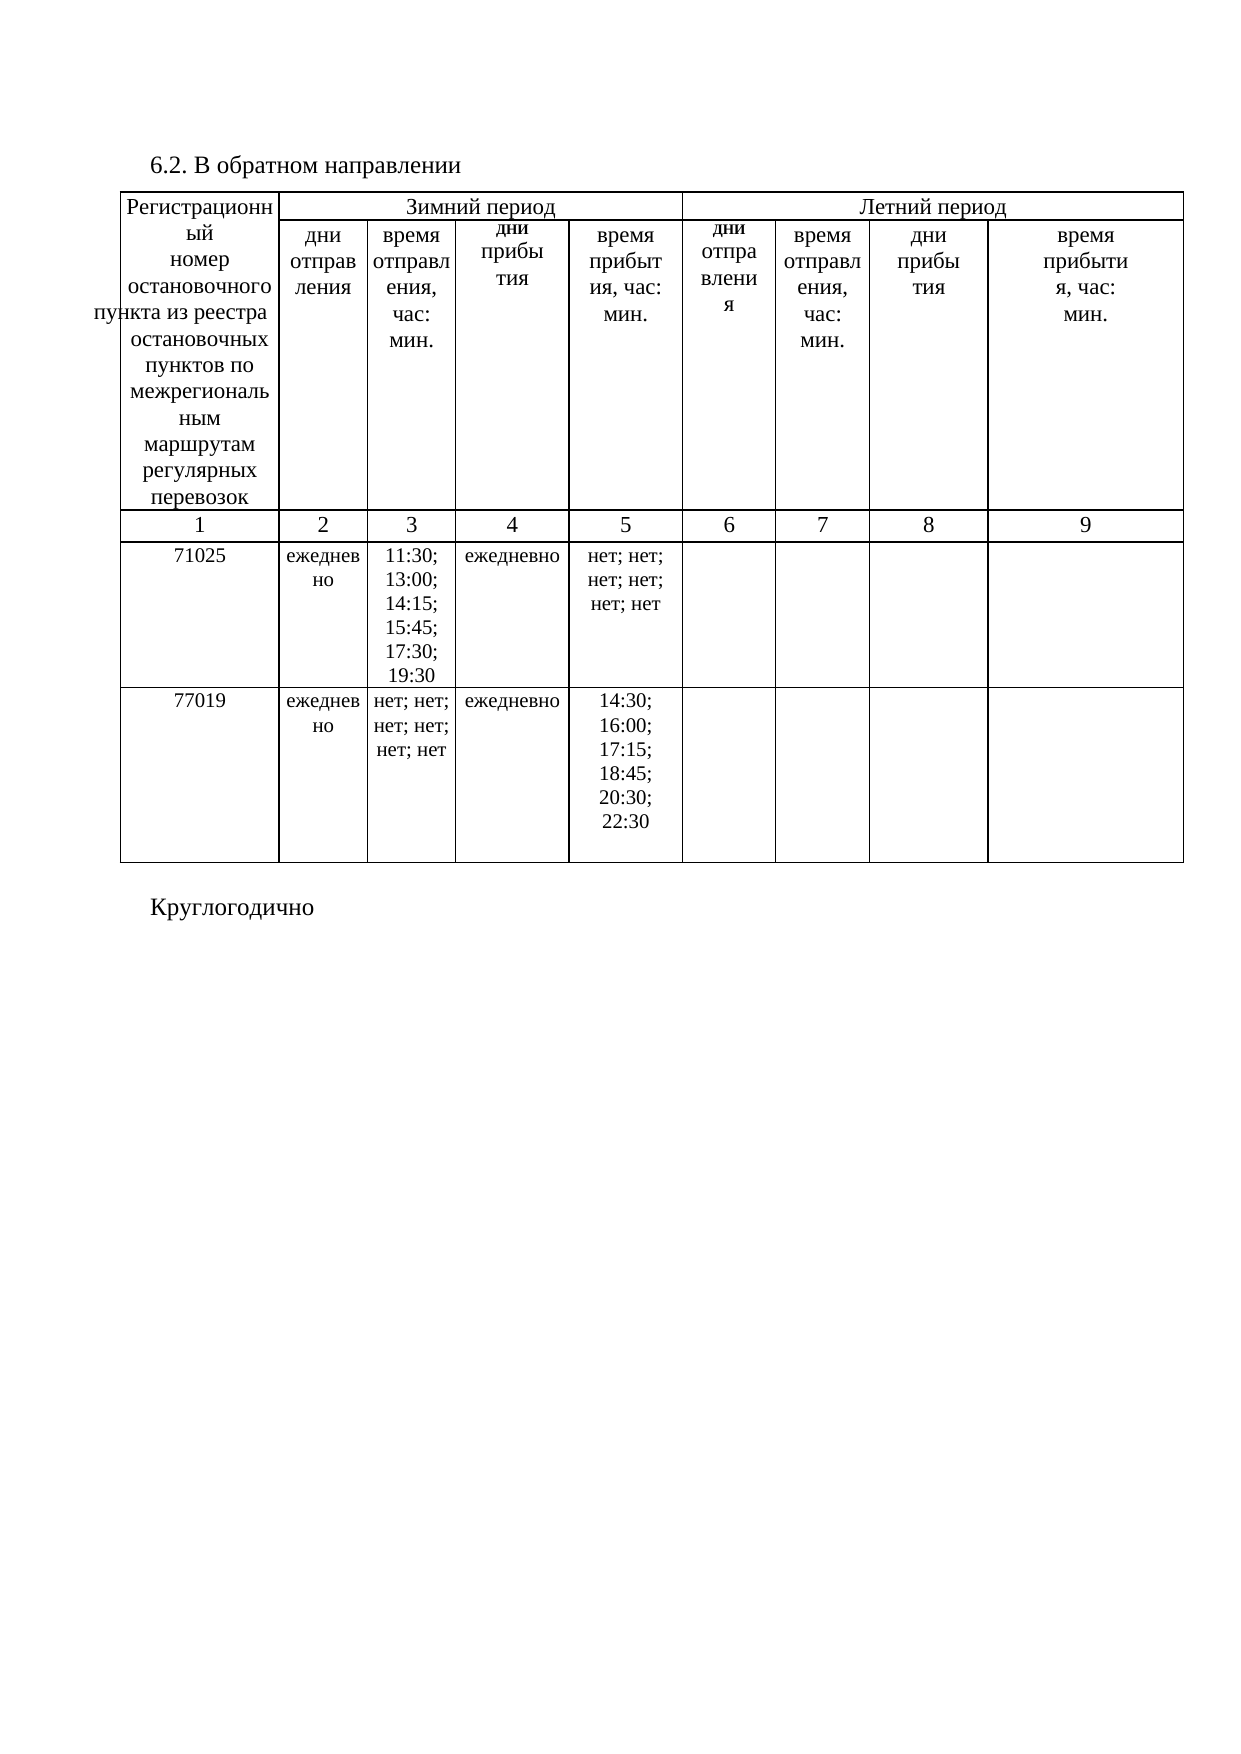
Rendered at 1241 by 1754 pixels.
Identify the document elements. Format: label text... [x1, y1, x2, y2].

table_cell [870, 688, 987, 862]
table_cell 7 [776, 511, 869, 541]
text 6.2. В обратном направлении [150, 150, 1090, 179]
table_header Зимний период [280, 193, 682, 219]
table_cell 6 [683, 511, 775, 541]
table_cell 11:30; 13:00; 14:15; 15:45; 17:30; 19:30 [368, 543, 455, 687]
table_cell 9 [989, 511, 1183, 541]
text Круглогодично [150, 892, 1090, 921]
table_cell время отправл ения, час: мин. [776, 221, 869, 509]
table_cell 4 [456, 511, 568, 541]
table_cell 77019 [121, 688, 278, 862]
table_cell [683, 543, 775, 687]
table_cell нет; нет; нет; нет; нет; нет [368, 688, 455, 862]
table_cell 8 [870, 511, 987, 541]
table_cell 14:30; 16:00; 17:15; 18:45; 20:30; 22:30 [570, 688, 682, 862]
table_cell время отправл ения, час: мин. [368, 221, 455, 509]
table_cell [683, 688, 775, 862]
table_cell 1 [121, 511, 278, 541]
table_cell дни прибы тия [870, 221, 987, 509]
table_cell ежедневно [280, 688, 367, 862]
table_cell 71025 [121, 543, 278, 687]
table_cell время прибыт ия, час: мин. [570, 221, 682, 509]
table_cell ДНИ прибы тия [456, 221, 568, 509]
table_cell [776, 543, 869, 687]
table_cell время прибыти я, час: мин. [989, 221, 1183, 509]
table_header Летний период [683, 193, 1183, 219]
table_cell ежедневно [456, 688, 568, 862]
table_cell 2 [280, 511, 367, 541]
table_cell ежедневно [280, 543, 367, 687]
table_cell 3 [368, 511, 455, 541]
table_cell 5 [570, 511, 682, 541]
table_cell дни отправ ления [280, 221, 367, 509]
table_header Регистрационный номер остановочного пункта из реестра остановочных пунктов по межрегиональным маршрутам регулярных перевозок [121, 193, 278, 509]
table_cell [870, 543, 987, 687]
table_cell [989, 688, 1183, 862]
table_cell нет; нет; нет; нет; нет; нет [570, 543, 682, 687]
table_cell ежедневно [456, 543, 568, 687]
table_cell [776, 688, 869, 862]
table_cell ДНИ отпра влени я [683, 221, 775, 509]
table_cell [989, 543, 1183, 687]
